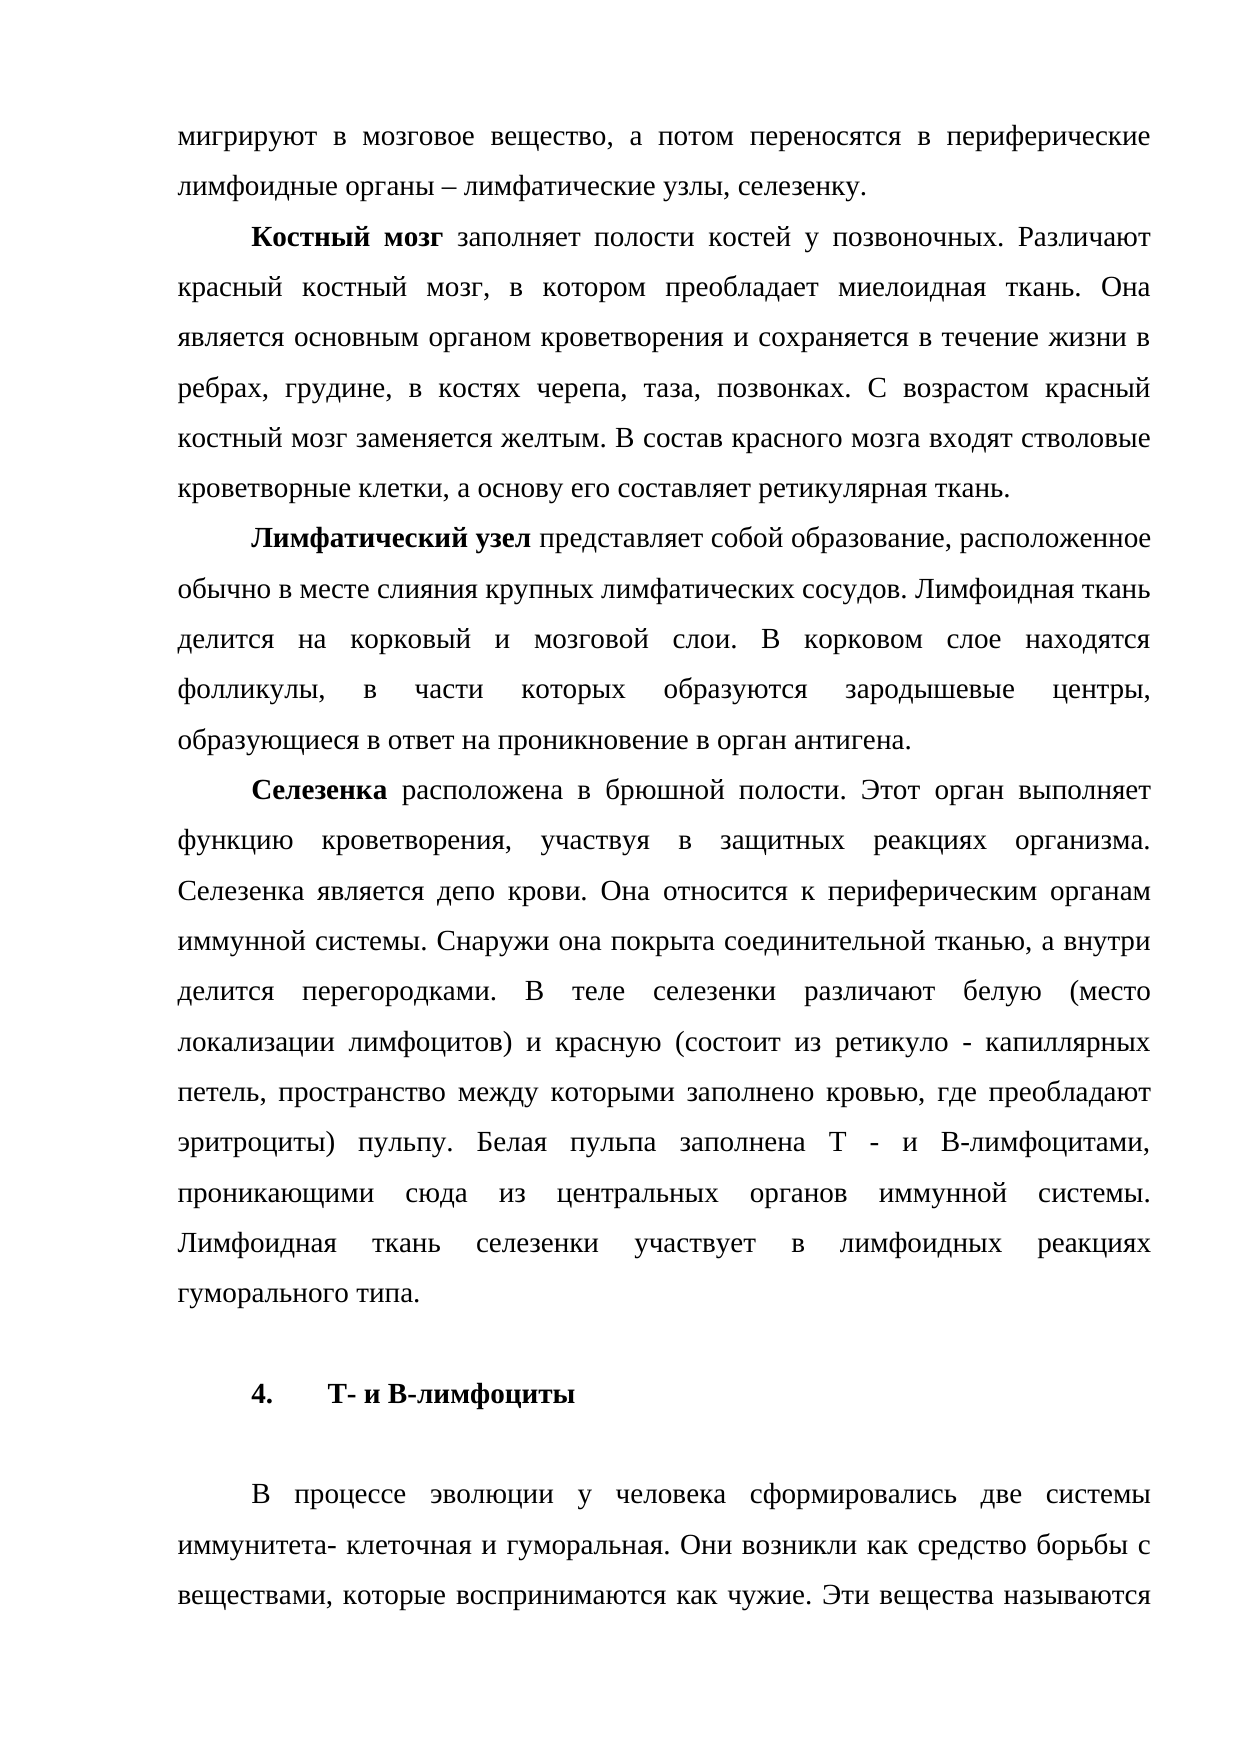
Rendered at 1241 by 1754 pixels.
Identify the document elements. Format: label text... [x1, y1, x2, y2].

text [177, 118, 1152, 202]
text Селезенка расположена в брюшной полости. Этот орган выполняет функцию кроветворения, участвуя в защитных реакциях организма. Селезенка является депо крови. Она относится к периферическим органам иммунной системы. Снаружи она покрыта соединительной тканью, а внутри делится перегородками. В теле селезенки различают белую (место локализации лимфоцитов) и красную (состоит из ретикуло - капиллярных петель, пространство между которыми заполнено кровью, где преобладают эритроциты) пульпу. Белая пульпа заполнена Т - и В-лимфоцитами, проникающими сюда из центральных органов иммунной системы. Лимфоидная ткань селезенки участвует в лимфоидных реакциях гуморального типа. [177, 772, 1152, 1309]
list Т- и В-лимфоциты [177, 1376, 1152, 1409]
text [177, 1477, 1152, 1611]
text Костный мозг заполняет полости костей у позвоночных. Различают красный костный мозг, в котором преобладает миелоидная ткань. Она является основным органом кроветворения и сохраняется в течение жизни в ребрах, грудине, в костях черепа, таза, позвонках. С возрастом красный костный мозг заменяется желтым. В состав красного мозга входят стволовые кроветворные клетки, а основу его составляет ретикулярная ткань. [177, 219, 1152, 504]
text Лимфатический узел представляет собой образование, расположенное обычно в месте слияния крупных лимфатических сосудов. Лимфоидная ткань делится на корковый и мозговой слои. В корковом слое находятся фолликулы, в части которых образуются зародышевые центры, образующиеся в ответ на проникновение в орган антигена. [177, 521, 1152, 755]
